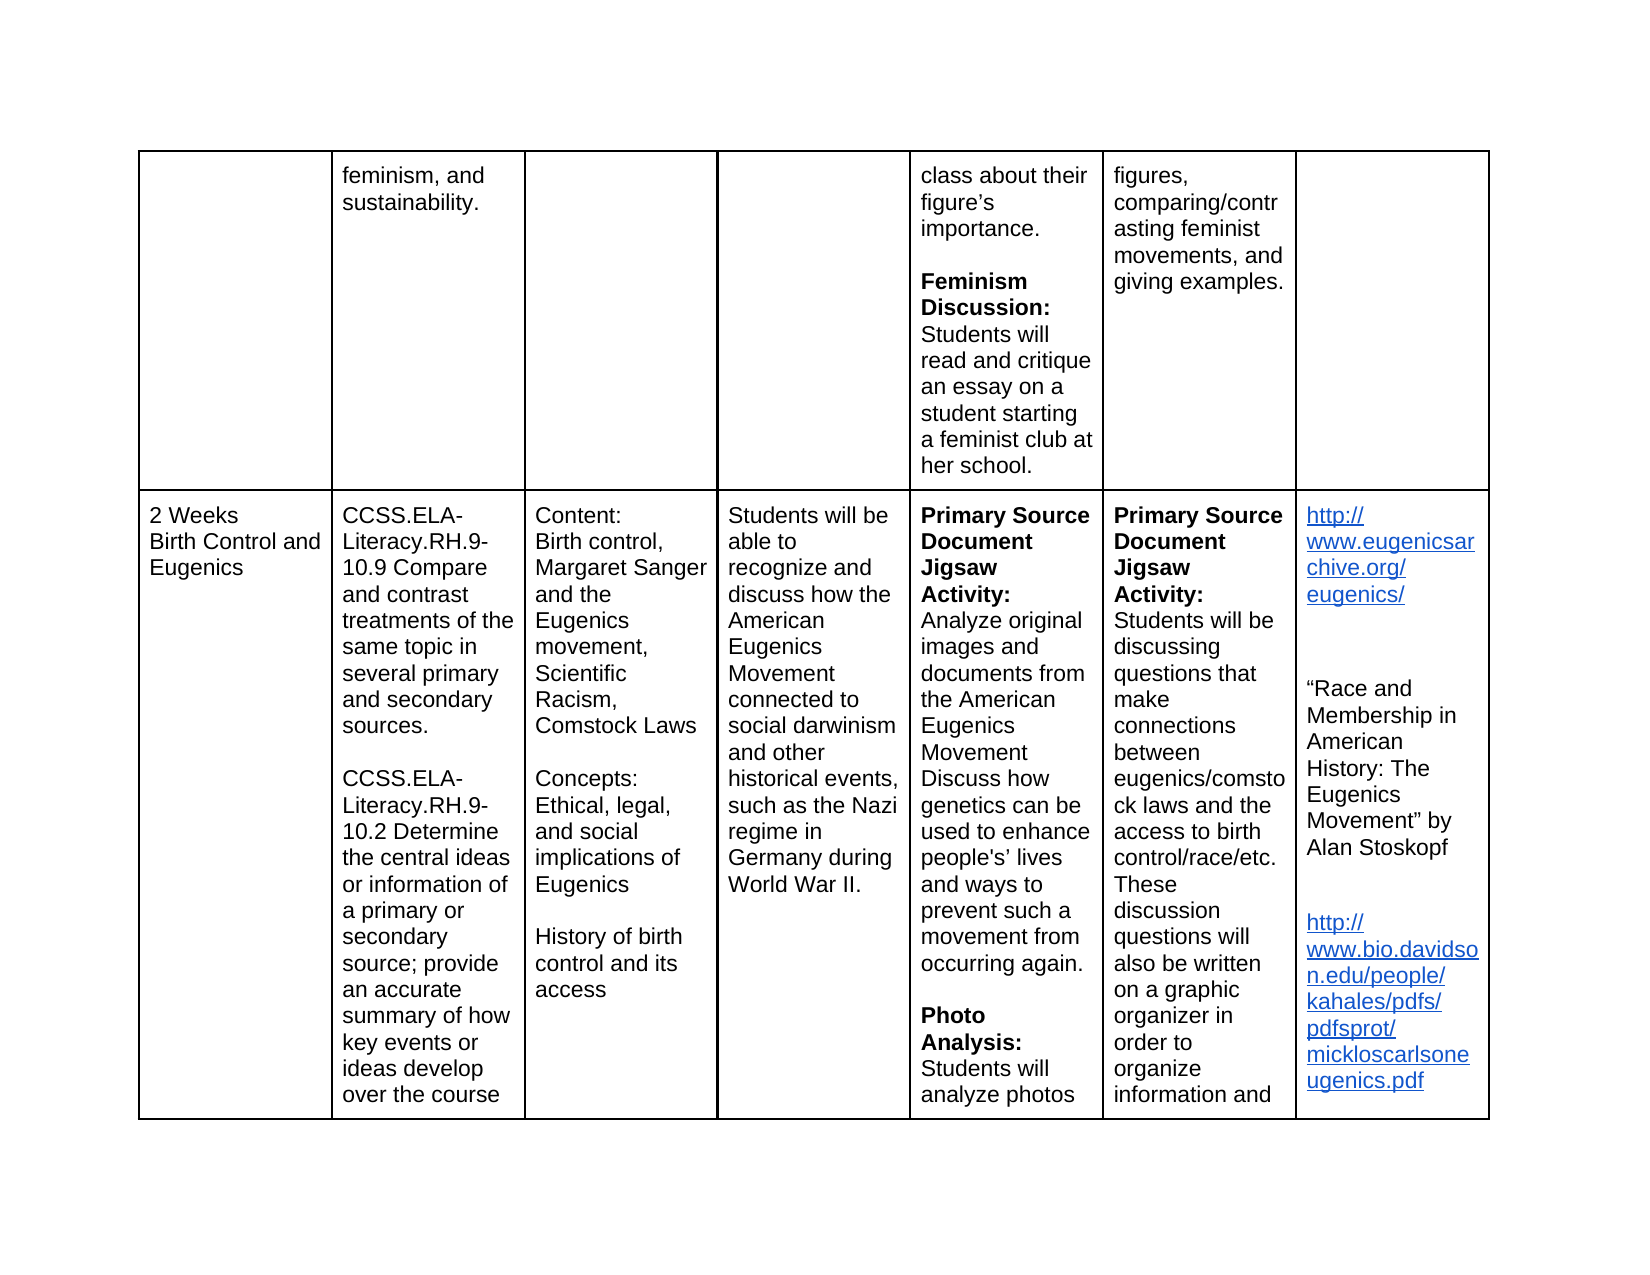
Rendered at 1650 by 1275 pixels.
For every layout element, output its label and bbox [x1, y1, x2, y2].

table_cell [1297, 491, 1488, 1118]
table_cell [1104, 491, 1295, 1118]
table_cell [1104, 152, 1295, 489]
table_cell [719, 152, 909, 489]
table_cell [526, 152, 716, 489]
table_cell [719, 491, 909, 1118]
table_cell [140, 152, 331, 489]
table_cell [333, 152, 524, 489]
table_cell [526, 491, 716, 1118]
table_cell [911, 152, 1102, 489]
table_cell [140, 491, 331, 1118]
table_cell [1297, 152, 1488, 489]
table_cell [333, 491, 524, 1118]
table_cell [911, 491, 1102, 1118]
